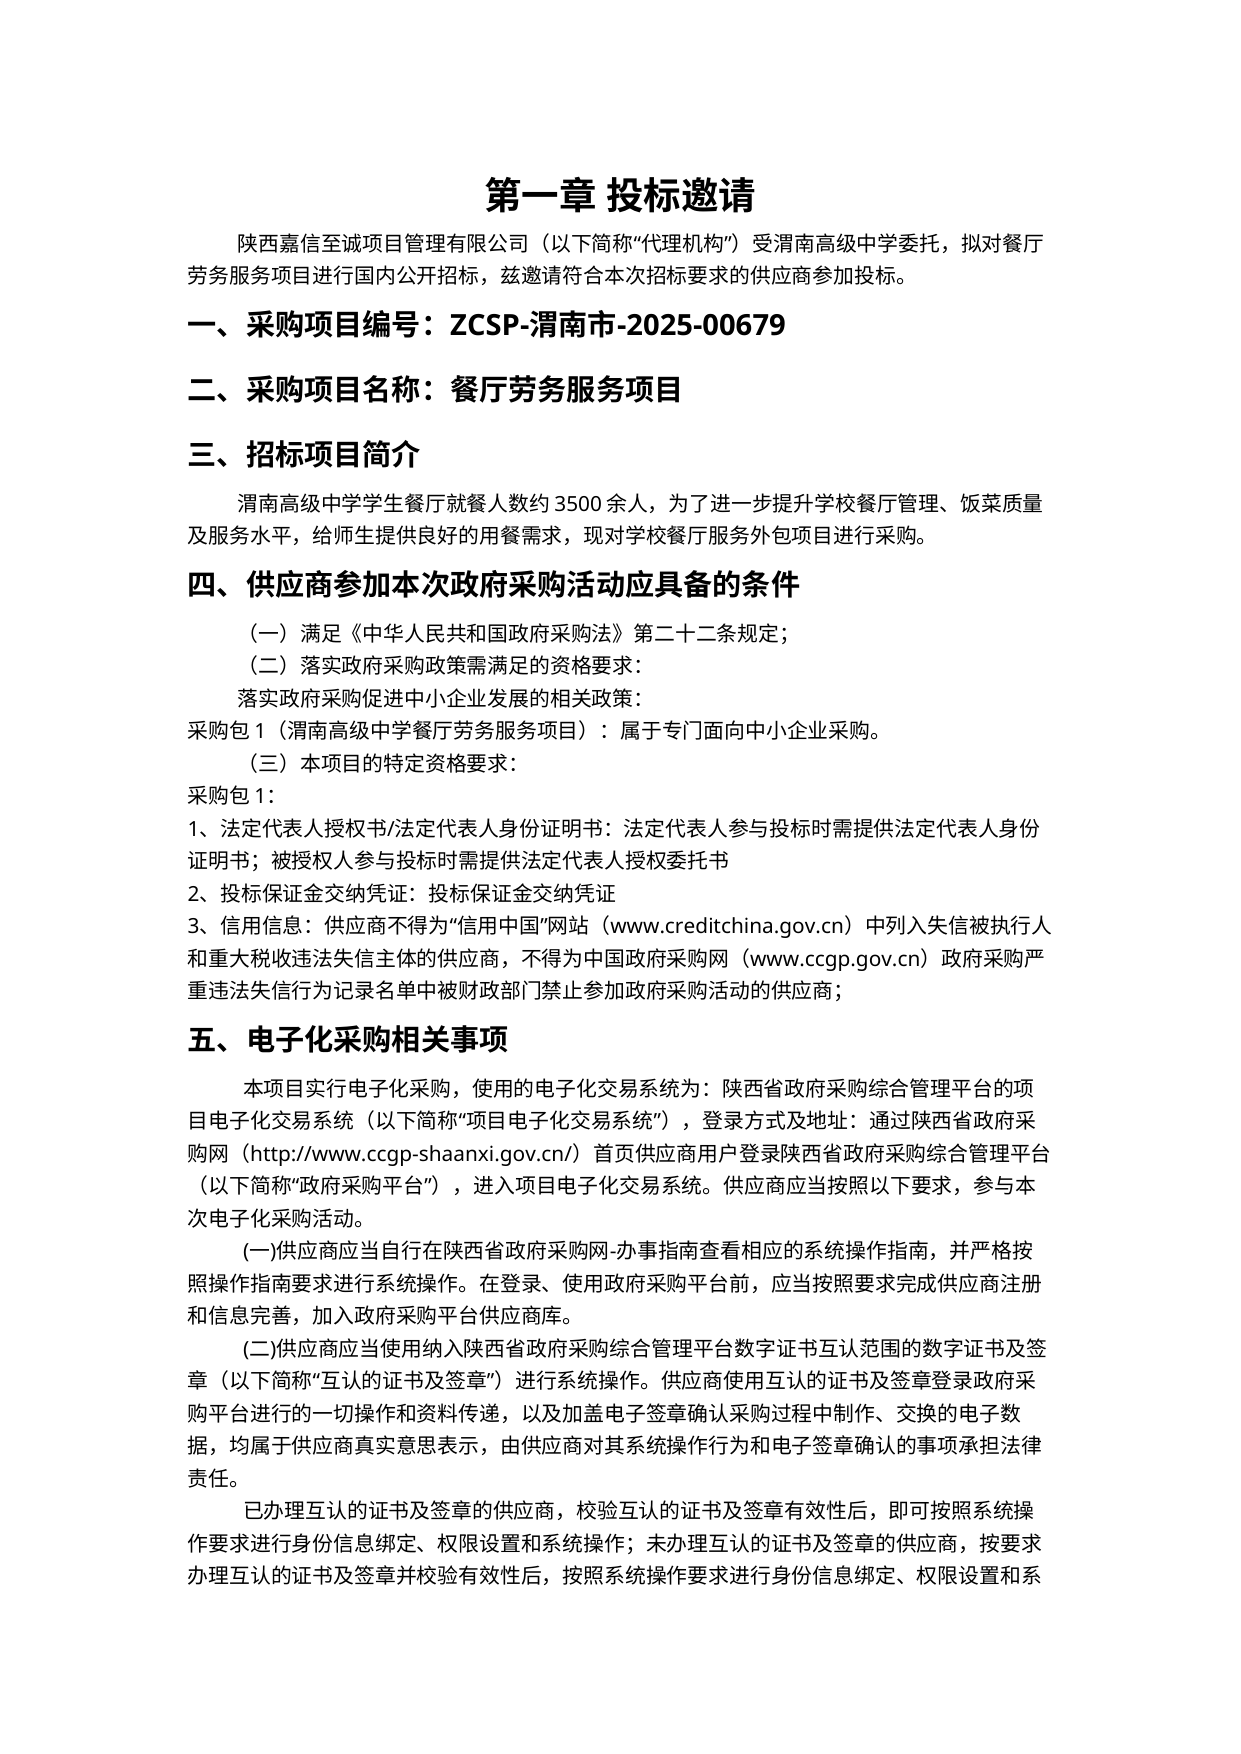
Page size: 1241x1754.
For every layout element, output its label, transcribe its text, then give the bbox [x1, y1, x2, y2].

text 二、采购项目名称：餐厅劳务服务项目 [187, 357, 1053, 422]
text 五、电子化采购相关事项 [187, 1007, 1053, 1072]
text (二)供应商应当使用纳入陕西省政府采购综合管理平台数字证书互认范围的数字证书及签章（以下简称“互认的证书及签章”）进行系统操作。供应商使用互认的证书及签章登录政府采购平台进行的一切操作和资料传递，以及加盖电子签章确认采购过程中制作、交换的电子数据，均属于供应商真实意思表示，由供应商对其系统操作行为和电子签章确认的事项承担法律责任。 [187, 1332, 1053, 1494]
text 第一章 投标邀请 [187, 162, 1053, 227]
text 采购包1： [187, 779, 1053, 812]
text 一、采购项目编号：ZCSP-渭南市-2025-00679 [187, 292, 1053, 357]
text （三）本项目的特定资格要求： [187, 747, 1053, 779]
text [187, 1494, 1053, 1592]
text 渭南高级中学学生餐厅就餐人数约3500余人，为了进一步提升学校餐厅管理、饭菜质量及服务水平，给师生提供良好的用餐需求，现对学校餐厅服务外包项目进行采购。 [187, 487, 1053, 552]
text 三、招标项目简介 [187, 422, 1053, 487]
text 陕西嘉信至诚项目管理有限公司（以下简称“代理机构”）受渭南高级中学委托，拟对餐厅劳务服务项目进行国内公开招标，兹邀请符合本次招标要求的供应商参加投标。 [187, 227, 1053, 292]
text 落实政府采购促进中小企业发展的相关政策： [187, 682, 1053, 714]
text 1、法定代表人授权书/法定代表人身份证明书：法定代表人参与投标时需提供法定代表人身份证明书；被授权人参与投标时需提供法定代表人授权委托书 [187, 812, 1053, 877]
text 四、供应商参加本次政府采购活动应具备的条件 [187, 552, 1053, 617]
text 采购包1（渭南高级中学餐厅劳务服务项目）：属于专门面向中小企业采购。 [187, 714, 1053, 747]
text 2、投标保证金交纳凭证：投标保证金交纳凭证 [187, 877, 1053, 909]
text (一)供应商应当自行在陕西省政府采购网-办事指南查看相应的系统操作指南，并严格按照操作指南要求进行系统操作。在登录、使用政府采购平台前，应当按照要求完成供应商注册和信息完善，加入政府采购平台供应商库。 [187, 1234, 1053, 1332]
text 3、信用信息：供应商不得为“信用中国”网站（www.creditchina.gov.cn）中列入失信被执行人和重大税收违法失信主体的供应商，不得为中国政府采购网（www.ccgp.gov.cn）政府采购严重违法失信行为记录名单中被财政部门禁止参加政府采购活动的供应商； [187, 909, 1053, 1007]
text （二）落实政府采购政策需满足的资格要求： [187, 649, 1053, 682]
text 本项目实行电子化采购，使用的电子化交易系统为：陕西省政府采购综合管理平台的项目电子化交易系统（以下简称“项目电子化交易系统”），登录方式及地址：通过陕西省政府采购网（http://www.ccgp-shaanxi.gov.cn/）首页供应商用户登录陕西省政府采购综合管理平台（以下简称“政府采购平台”），进入项目电子化交易系统。供应商应当按照以下要求，参与本次电子化采购活动。 [187, 1072, 1053, 1234]
text （一）满足《中华人民共和国政府采购法》第二十二条规定； [187, 617, 1053, 649]
